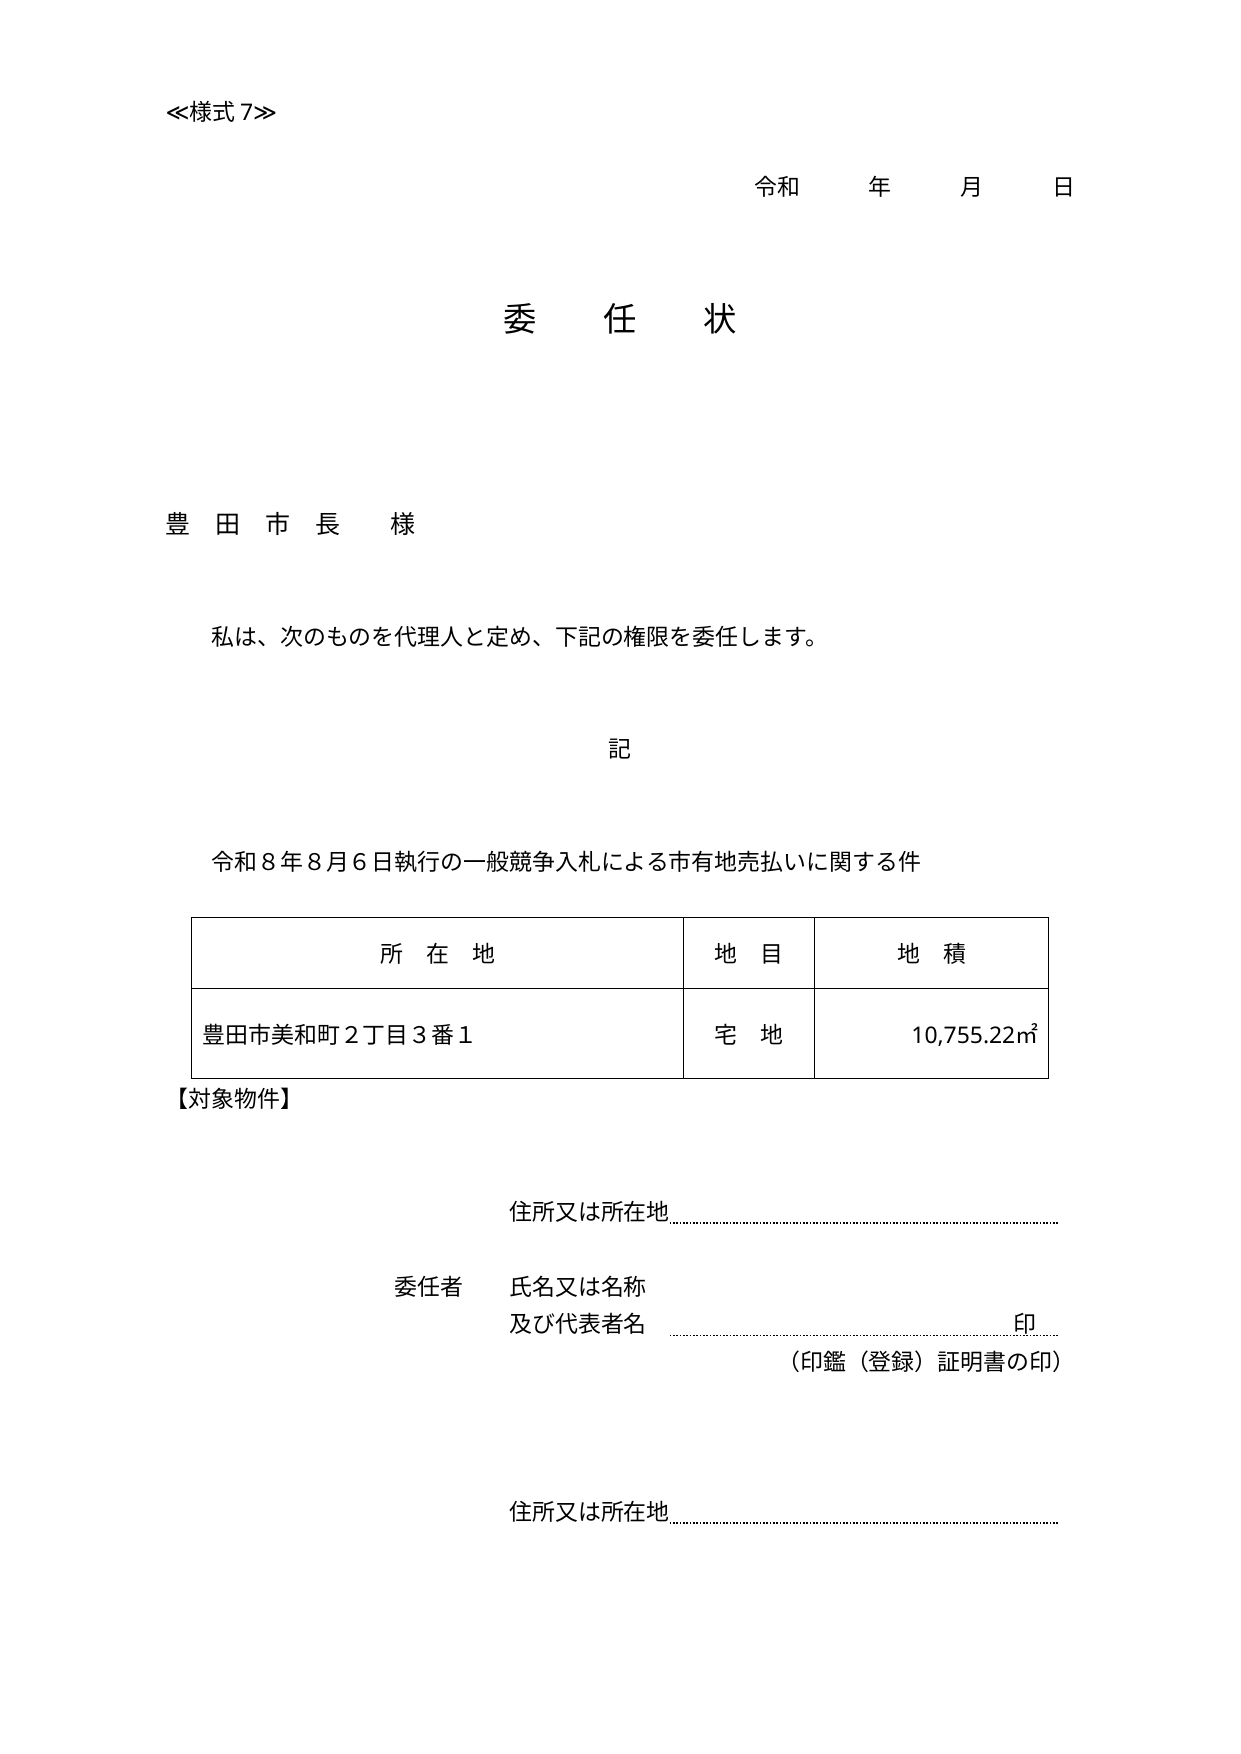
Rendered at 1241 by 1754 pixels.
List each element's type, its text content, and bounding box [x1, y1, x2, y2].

text 豊 田 市 長 様 [165, 504, 1075, 542]
text 【対象物件】 [165, 1079, 1075, 1117]
text 及び代表者名 印 [165, 1304, 1075, 1342]
subtitle 記 [165, 729, 1075, 767]
text 令和８年８月６日執行の一般競争入札による市有地売払いに関する件 [165, 842, 1075, 879]
table_cell 10,755.22㎡ [815, 989, 1048, 1078]
text 委 任 状 [165, 279, 1075, 354]
text 住所又は所在地 [165, 1492, 1075, 1529]
text 委任者 氏名又は名称 [165, 1267, 1075, 1304]
text 私は、次のものを代理人と定め、下記の権限を委任します。 [165, 617, 1075, 654]
text ≪様式7≫ [165, 92, 1075, 129]
table_header 地 積 [815, 918, 1048, 988]
table_header 地 目 [684, 918, 814, 988]
table_cell 豊田市美和町２丁目３番１ [192, 989, 683, 1078]
text 令和 年 月 日 [165, 167, 1075, 204]
table_header 所 在 地 [192, 918, 683, 988]
text （印鑑（登録）証明書の印） [165, 1342, 1075, 1379]
table_cell 宅 地 [684, 989, 814, 1078]
text 住所又は所在地 [165, 1192, 1075, 1229]
